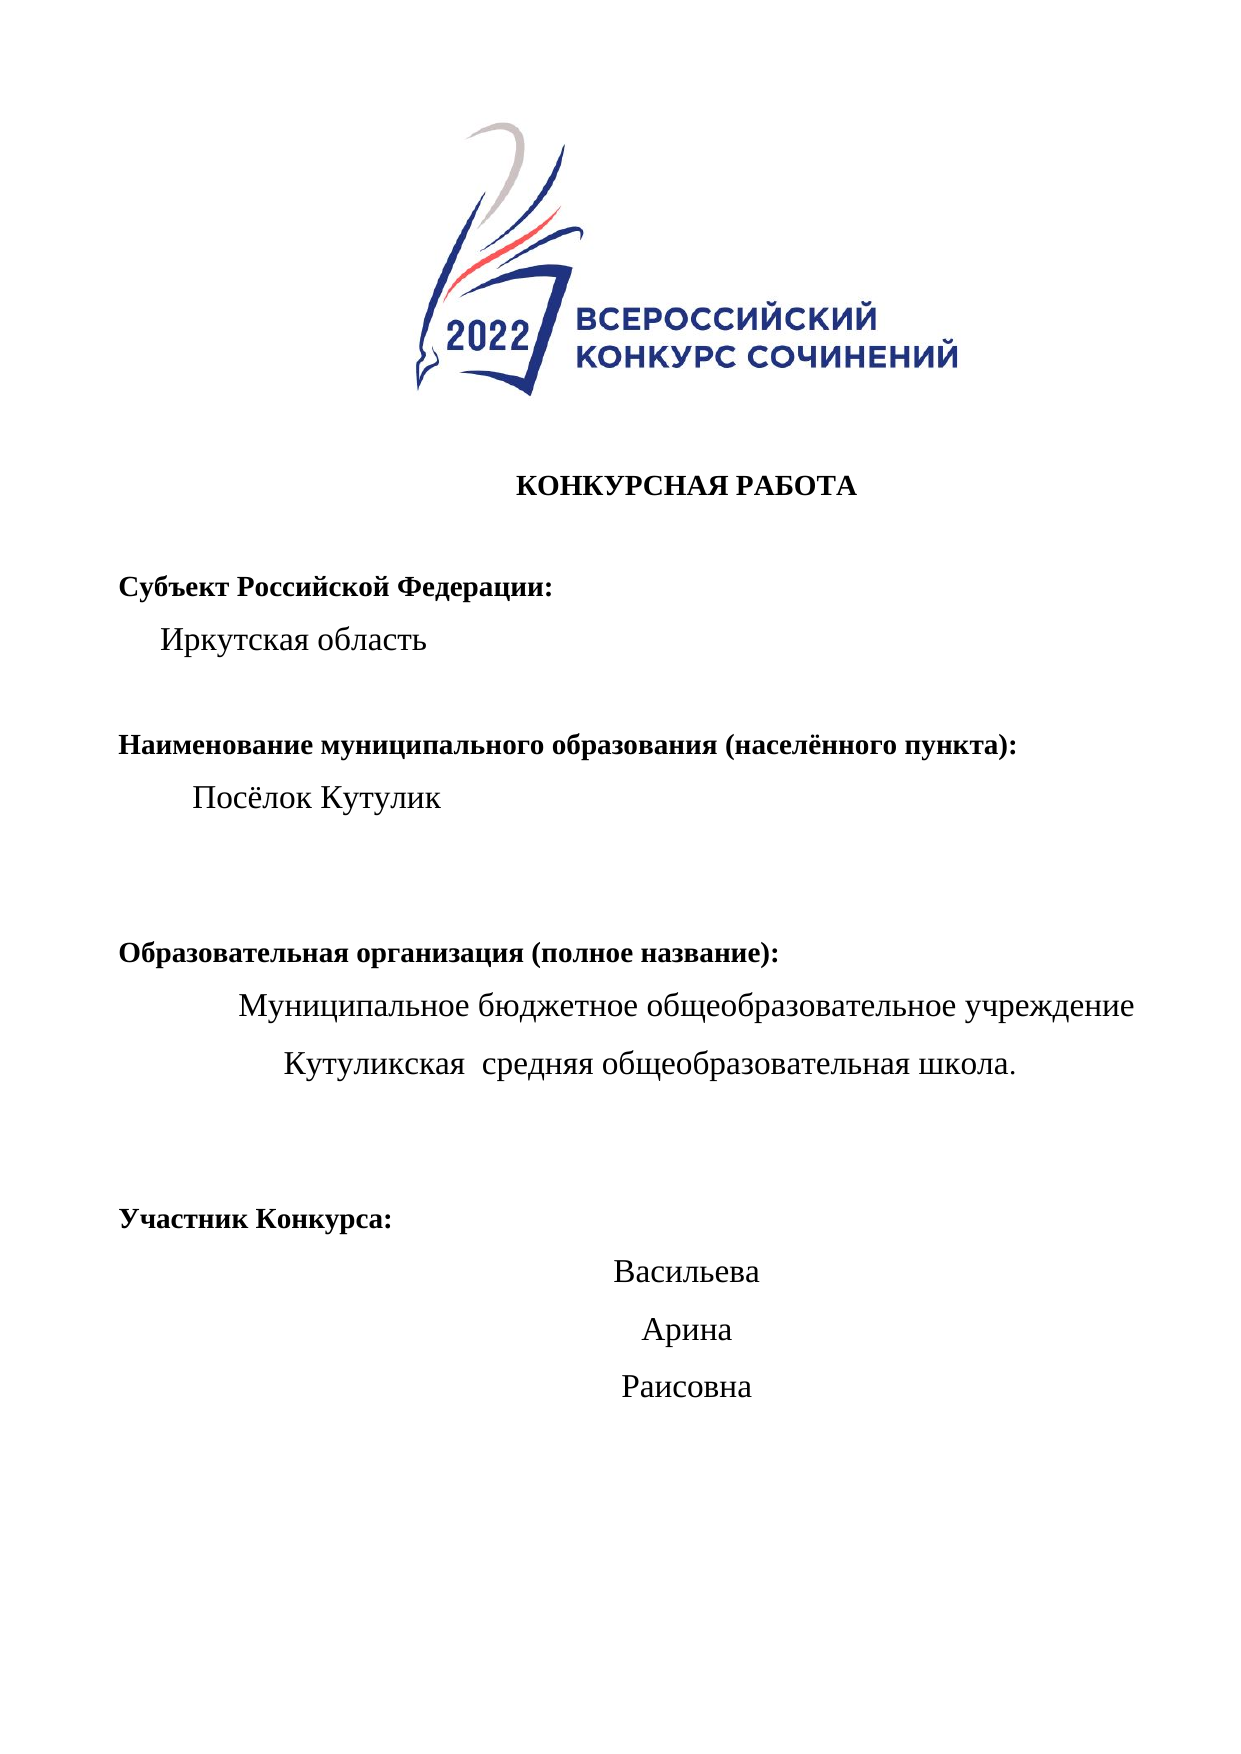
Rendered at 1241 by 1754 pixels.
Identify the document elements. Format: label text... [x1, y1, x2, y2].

text Наименование муниципального образования (населённого пункта): [118, 727, 1181, 760]
text Арина [118, 1309, 1181, 1347]
text Раисовна [118, 1366, 1181, 1405]
text Участник Конкурса: [118, 1201, 1181, 1235]
text Образовательная организация (полное название): [118, 935, 1181, 969]
text КОНКУРСНАЯ РАБОТА [118, 468, 1181, 502]
text Васильева [118, 1251, 1181, 1290]
text Посёлок Кутулик [118, 777, 1181, 815]
picture [412, 118, 961, 401]
text Субъект Российской Федерации: [118, 569, 1181, 602]
text Муниципальное бюджетное общеобразовательное учреждение Кутуликская средняя общеобразовательная школа. [118, 986, 1181, 1081]
text Иркутская область [118, 619, 1181, 657]
